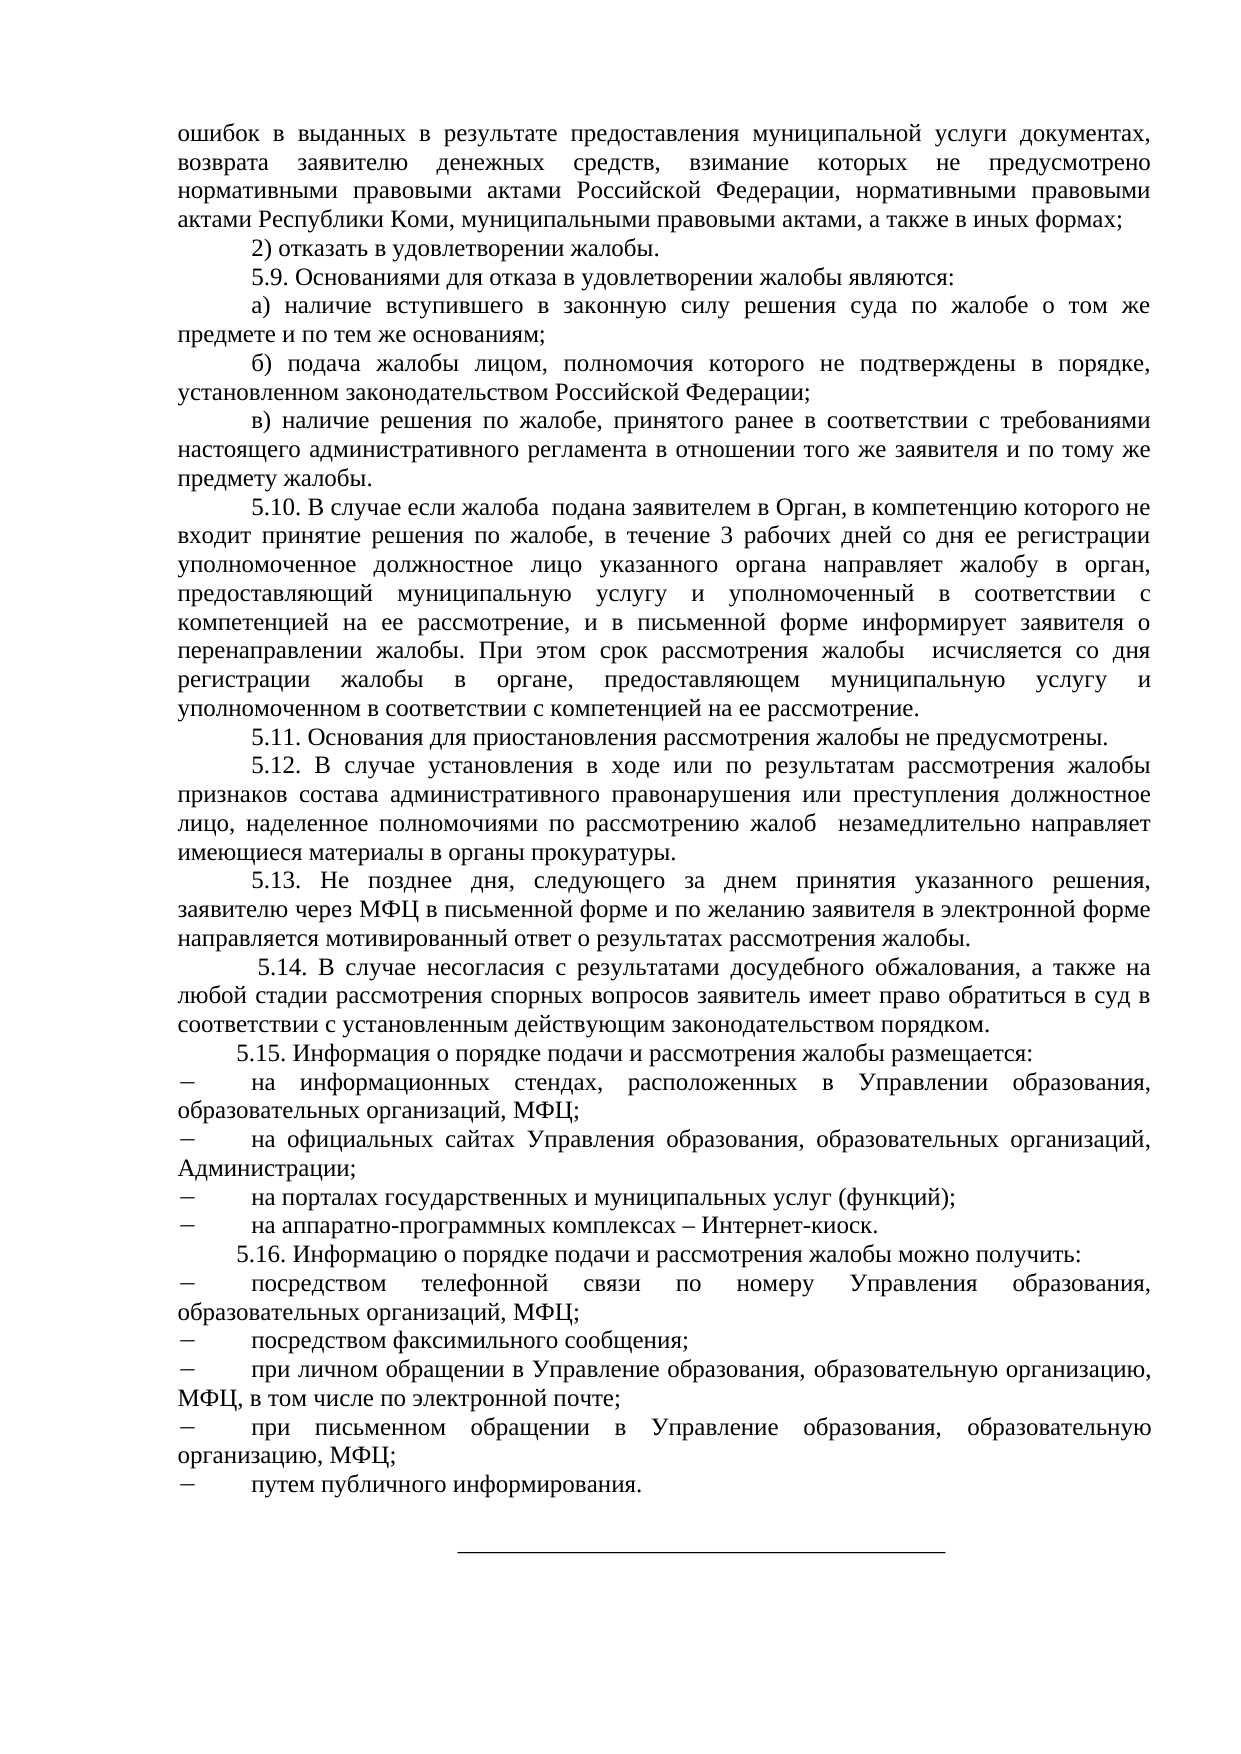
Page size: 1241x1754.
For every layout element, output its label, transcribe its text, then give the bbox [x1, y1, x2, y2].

list на официальных сайтах Управления образования, образовательных организаций, Администрации; [177, 1124, 1152, 1182]
text _______________________________________ [177, 1527, 1152, 1556]
text 5.9. Основаниями для отказа в удовлетворении жалобы являются: [177, 262, 1152, 291]
text 5.15. Информация о порядке подачи и рассмотрения жалобы размещается: [177, 1038, 1152, 1067]
list на информационных стендах, расположенных в Управлении образования, образовательных организаций, МФЦ; [177, 1067, 1152, 1124]
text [177, 118, 1152, 233]
list посредством телефонной связи по номеру Управления образования, образовательных организаций, МФЦ; [177, 1268, 1152, 1326]
text 5.16. Информацию о порядке подачи и рассмотрения жалобы можно получить: [177, 1239, 1152, 1268]
text 5.12. В случае установления в ходе или по результатам рассмотрения жалобы признаков состава административного правонарушения или преступления должностное лицо, наделенное полномочиями по рассмотрению жалоб незамедлительно направляет имеющиеся материалы в органы прокуратуры. [177, 751, 1152, 866]
list путем публичного информирования. [177, 1469, 1152, 1498]
text 2) отказать в удовлетворении жалобы. [177, 233, 1152, 262]
list посредством факсимильного сообщения; [177, 1326, 1152, 1354]
text в) наличие решения по жалобе, принятого ранее в соответствии с требованиями настоящего административного регламента в отношении того же заявителя и по тому же предмету жалобы. [177, 406, 1152, 492]
list на порталах государственных и муниципальных услуг (функций); [177, 1182, 1152, 1211]
list при письменном обращении в Управление образования, образовательную организацию, МФЦ; [177, 1412, 1152, 1469]
list при личном обращении в Управление образования, образовательную организацию, МФЦ, в том числе по электронной почте; [177, 1354, 1152, 1412]
list на аппаратно-программных комплексах – Интернет-киоск. [177, 1211, 1152, 1239]
text 5.10. В случае если жалоба подана заявителем в Орган, в компетенцию которого не входит принятие решения по жалобе, в течение 3 рабочих дней со дня ее регистрации уполномоченное должностное лицо указанного органа направляет жалобу в орган, предоставляющий муниципальную услугу и уполномоченный в соответствии с компетенцией на ее рассмотрение, и в письменной форме информирует заявителя о перенаправлении жалобы. При этом срок рассмотрения жалобы исчисляется со дня регистрации жалобы в органе, предоставляющем муниципальную услугу и уполномоченном в соответствии с компетенцией на ее рассмотрение. [177, 492, 1152, 722]
text 5.13. Не позднее дня, следующего за днем принятия указанного решения, заявителю через МФЦ в письменной форме и по желанию заявителя в электронной форме направляется мотивированный ответ о результатах рассмотрения жалобы. [177, 866, 1152, 952]
text 5.14. В случае несогласия с результатами досудебного обжалования, а также на любой стадии рассмотрения спорных вопросов заявитель имеет право обратиться в суд в соответствии с установленным действующим законодательством порядком. [177, 952, 1152, 1038]
text б) подача жалобы лицом, полномочия которого не подтверждены в порядке, установленном законодательством Российской Федерации; [177, 348, 1152, 406]
text 5.11. Основания для приостановления рассмотрения жалобы не предусмотрены. [177, 722, 1152, 751]
text а) наличие вступившего в законную силу решения суда по жалобе о том же предмете и по тем же основаниям; [177, 291, 1152, 348]
